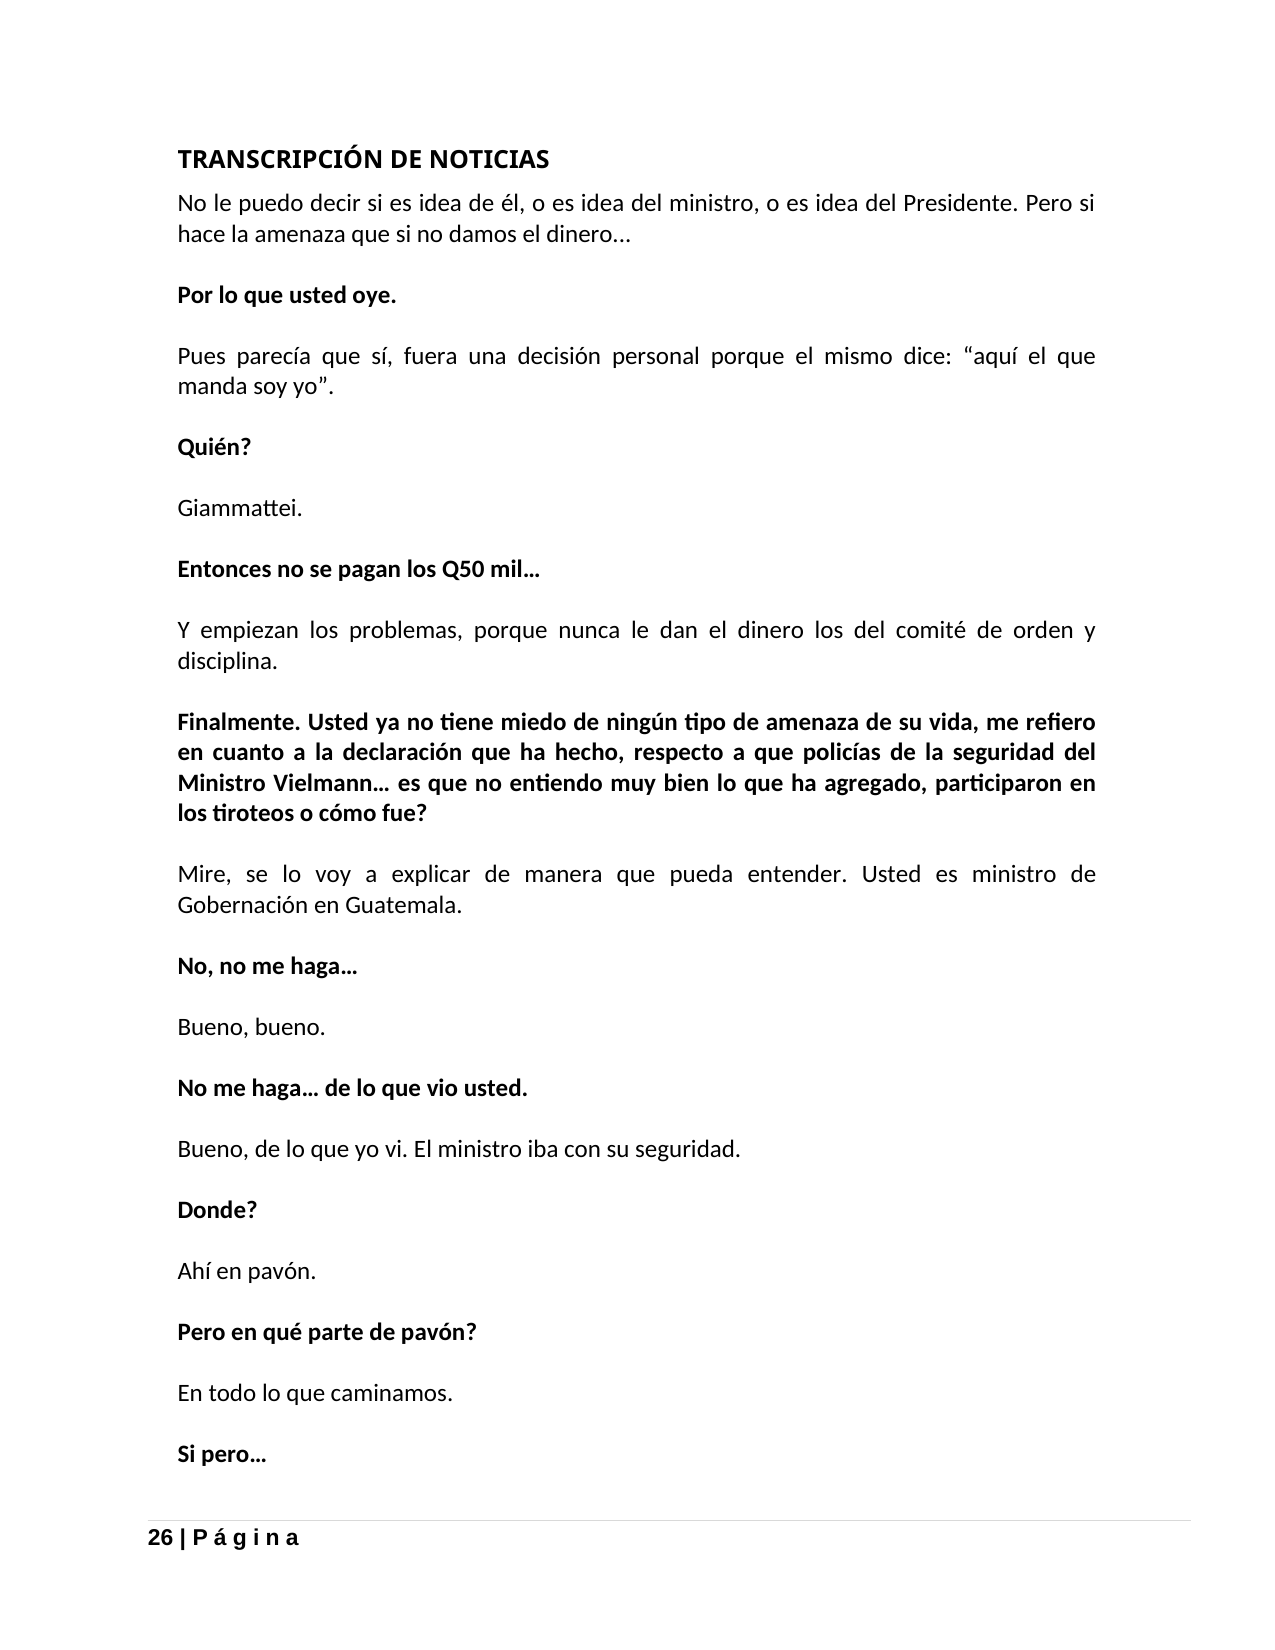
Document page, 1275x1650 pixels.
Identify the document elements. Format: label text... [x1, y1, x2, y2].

text Bueno, de lo que yo vi. El ministro iba con su seguridad. [177, 1133, 1098, 1164]
text Quién? [177, 431, 1098, 462]
text Entonces no se pagan los Q50 mil… [177, 553, 1098, 584]
text Pues parecía que sí, fuera una decisión personal porque el mismo dice: “aquí el que manda soy yo”. [177, 340, 1098, 401]
text Y empiezan los problemas, porque nunca le dan el dinero los del comité de orden y disciplina. [177, 614, 1098, 676]
text Donde? [177, 1194, 1098, 1225]
text Por lo que usted oye. [177, 279, 1098, 309]
text No le puedo decir si es idea de él, o es idea del ministro, o es idea del Presidente. Pero si hace la amenaza que si no damos el dinero... [177, 187, 1098, 248]
text En todo lo que caminamos. [177, 1377, 1098, 1408]
text No, no me haga… [177, 950, 1098, 981]
text Si pero… [177, 1438, 1098, 1469]
text Bueno, bueno. [177, 1011, 1098, 1042]
text Ahí en pavón. [177, 1255, 1098, 1286]
text Pero en qué parte de pavón? [177, 1316, 1098, 1347]
text No me haga… de lo que vio usted. [177, 1072, 1098, 1103]
text Finalmente. Usted ya no tiene miedo de ningún tipo de amenaza de su vida, me refiero en cuanto a la declaración que ha hecho, respecto a que policías de la seguridad del Ministro Vielmann… es que no entiendo muy bien lo que ha agregado, participaron en los tiroteos o cómo fue? [177, 706, 1098, 828]
text Mire, se lo voy a explicar de manera que pueda entender. Usted es ministro de Gobernación en Guatemala. [177, 859, 1098, 920]
text Giammattei. [177, 492, 1098, 523]
